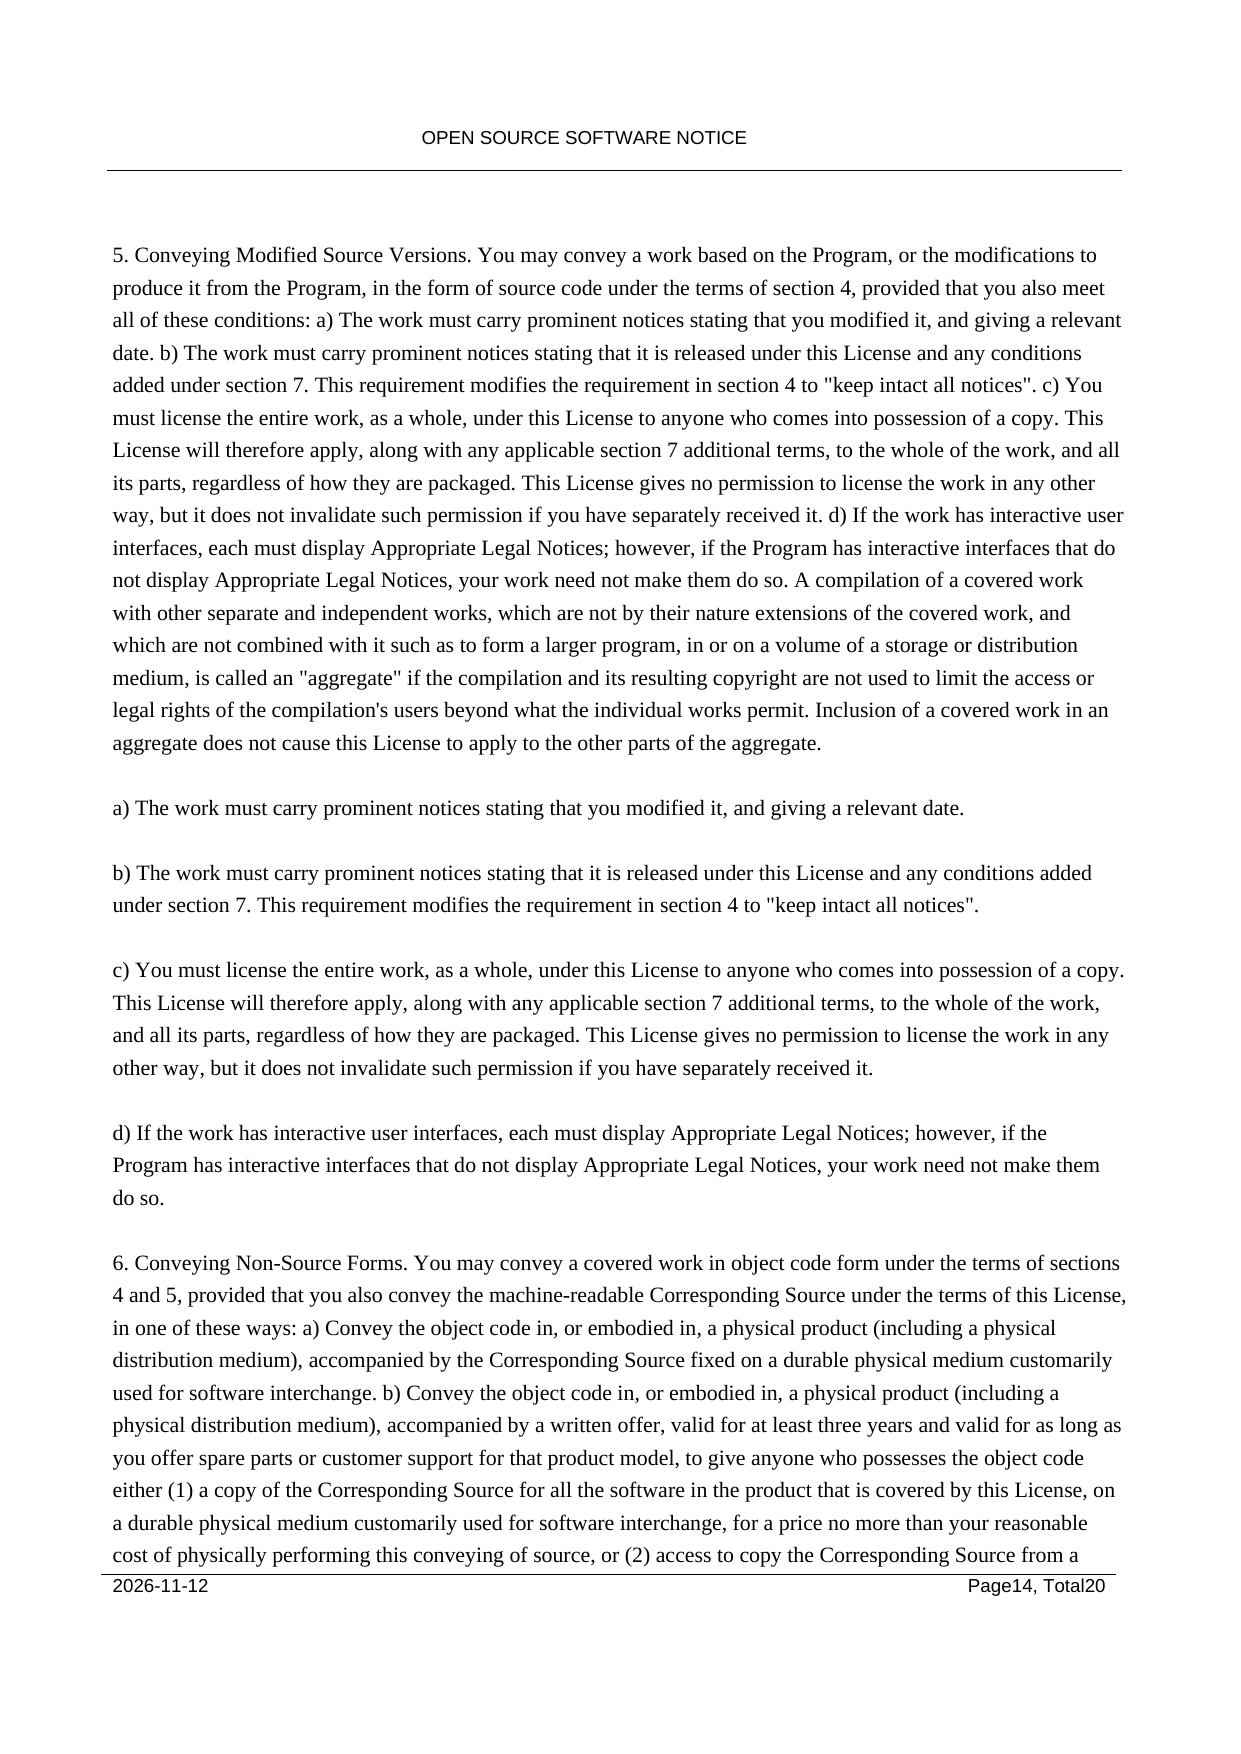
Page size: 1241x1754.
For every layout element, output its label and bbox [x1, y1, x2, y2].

text [112, 206, 1128, 1571]
